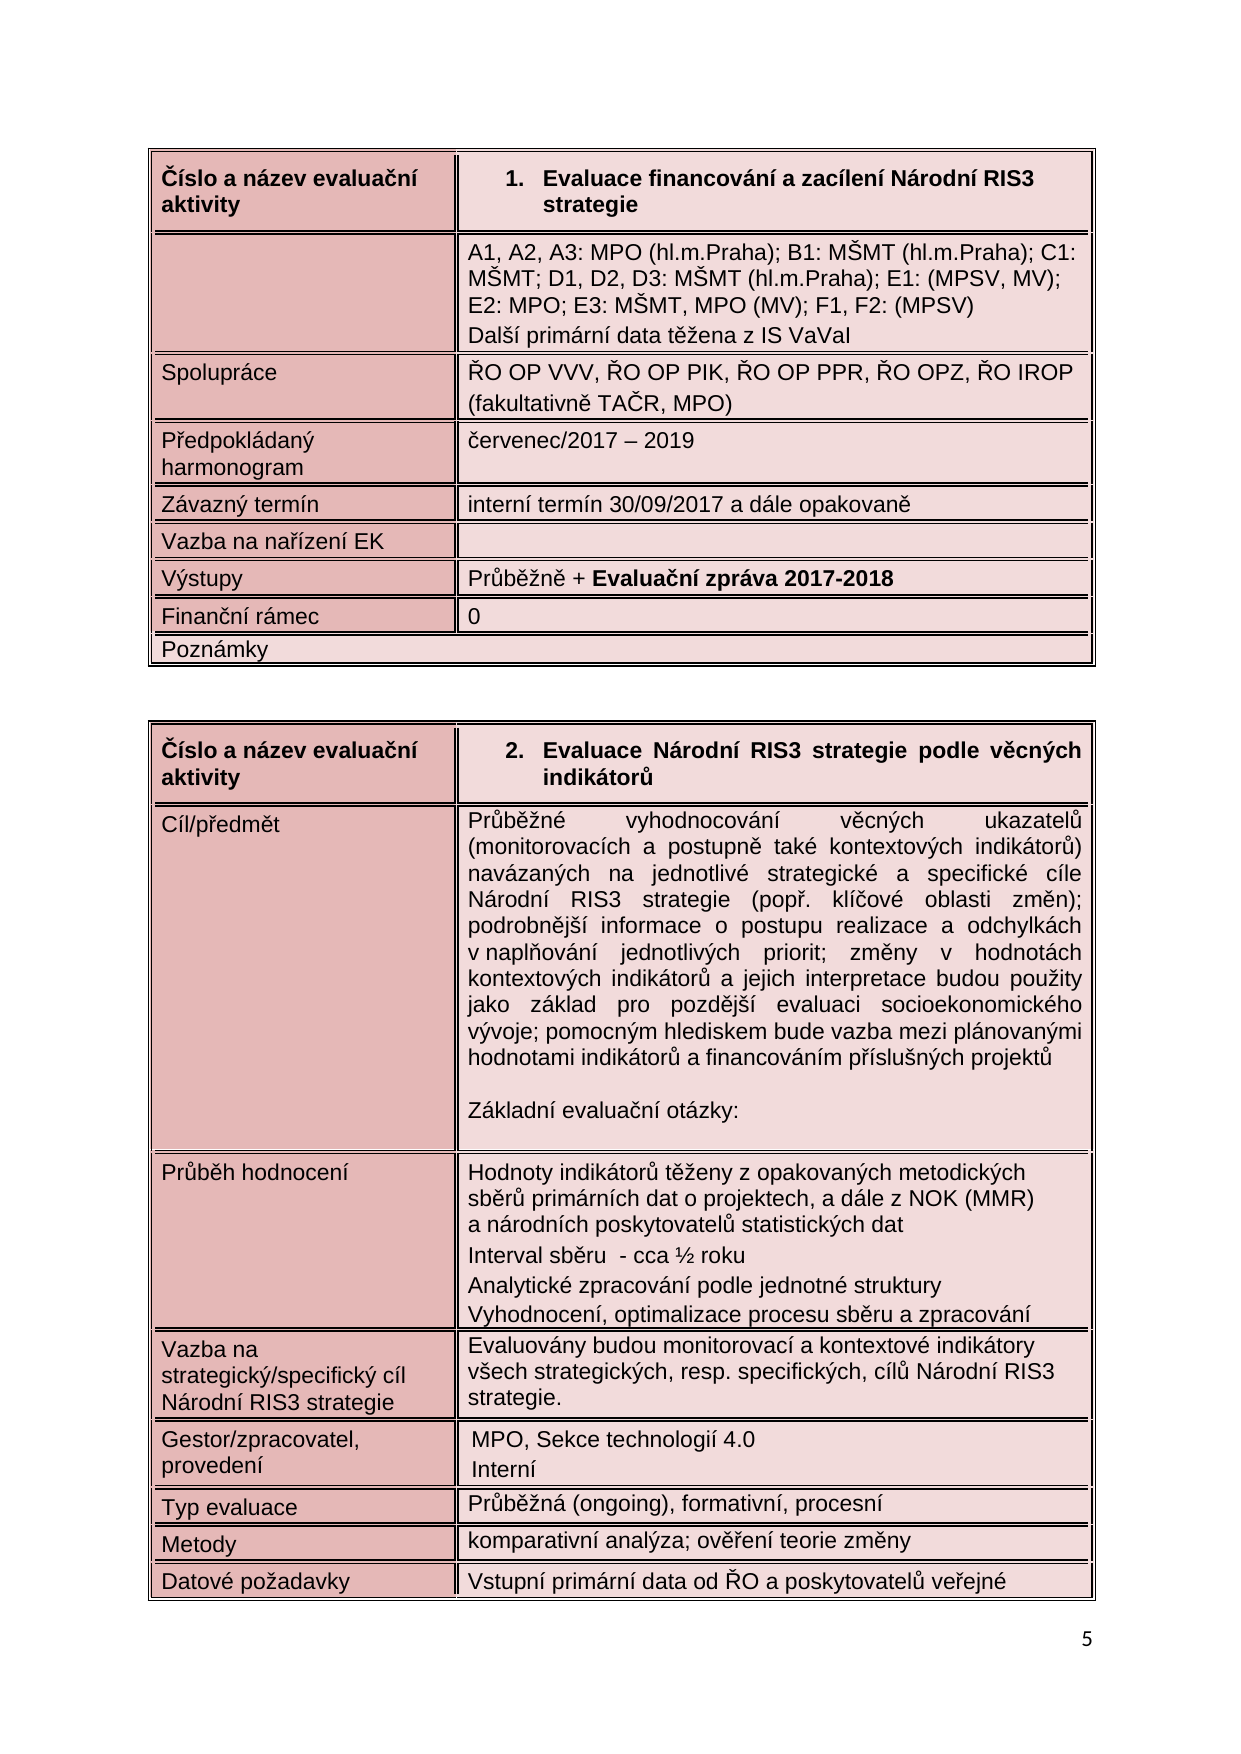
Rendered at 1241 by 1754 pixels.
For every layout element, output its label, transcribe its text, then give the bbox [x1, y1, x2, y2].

table_cell Průběžné vyhodnocování věcných ukazatelů (monitorovacích a postupně také kontextových indikátorů) navázaných na jednotlivé strategické a specifické cíle Národní RIS3 strategie (popř. klíčové oblasti změn); podrobnější informace o postupu realizace a odchylkách v naplňování jednotlivých priorit; změny v hodnotách kontextových indikátorů a jejich interpretace budou použity jako základ pro pozdější evaluaci socioekonomického vývoje; pomocným hlediskem bude vazba mezi plánovanými hodnotami indikátorů a financováním příslušných projektů Základní evaluační otázky: [456, 802, 1094, 1149]
table_header Evaluace financování a zacílení Národní RIS3 strategie [456, 149, 1094, 230]
table_cell Gestor/zpracovatel, provedení [150, 1417, 456, 1485]
table_cell Průběh hodnocení [150, 1150, 456, 1327]
table_cell [456, 519, 1094, 557]
table_cell Metody [150, 1522, 456, 1559]
table_cell Datové požadavky [150, 230, 456, 351]
table_cell Vazba na nařízení EK [150, 519, 456, 557]
table_cell Datové požadavky [150, 1559, 456, 1597]
table_cell interní termín 30/09/2017 a dále opakovaně [456, 482, 1094, 519]
table_cell 0 [456, 594, 1094, 631]
table_header Evaluace Národní RIS3 strategie podle věcných indikátorů [456, 722, 1094, 802]
table_cell Evaluovány budou monitorovací a kontextové indikátory všech strategických, resp. specifických, cílů Národní RIS3 strategie. [456, 1327, 1094, 1417]
table_header Číslo a název evaluační aktivity [152, 152, 456, 230]
table_cell Poznámky [150, 631, 1094, 662]
table_cell Závazný termín [150, 482, 456, 519]
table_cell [456, 230, 1094, 351]
table_cell Vazba na strategický/specifický cíl Národní RIS3 strategie [150, 1327, 456, 1417]
table_cell Cíl/předmět [150, 802, 456, 1149]
table_cell MPO, Sekce technologií 4.0 Interní [456, 1417, 1094, 1485]
table_cell červenec/2017 – 2019 [456, 418, 1094, 482]
table_cell Typ evaluace [150, 1485, 456, 1522]
table_cell Výstupy [150, 557, 456, 594]
table_cell Hodnoty indikátorů těženy z opakovaných metodických sběrů primárních dat o projektech, a dále z NOK (MMR) a národních poskytovatelů statistických dat Interval sběru - cca ½ roku Analytické zpracování podle jednotné struktury Vyhodnocení, optimalizace procesu sběru a zpracování [456, 1150, 1094, 1327]
table_cell ŘO OP VVV, ŘO OP PIK, ŘO OP PPR, ŘO OPZ, ŘO IROP (fakultativně TAČR, MPO) [456, 351, 1094, 418]
table_cell Finanční rámec [150, 594, 456, 631]
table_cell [456, 1559, 1094, 1597]
table_cell Spolupráce [150, 351, 456, 418]
table_cell komparativní analýza; ověření teorie změny [456, 1522, 1094, 1559]
table_cell Průběžně + Evaluační zpráva 2017-2018 [456, 557, 1094, 594]
table_header Číslo a název evaluační aktivity [152, 725, 456, 802]
table_cell Předpokládaný harmonogram [150, 418, 456, 482]
table_cell Průběžná (ongoing), formativní, procesní [456, 1485, 1094, 1522]
